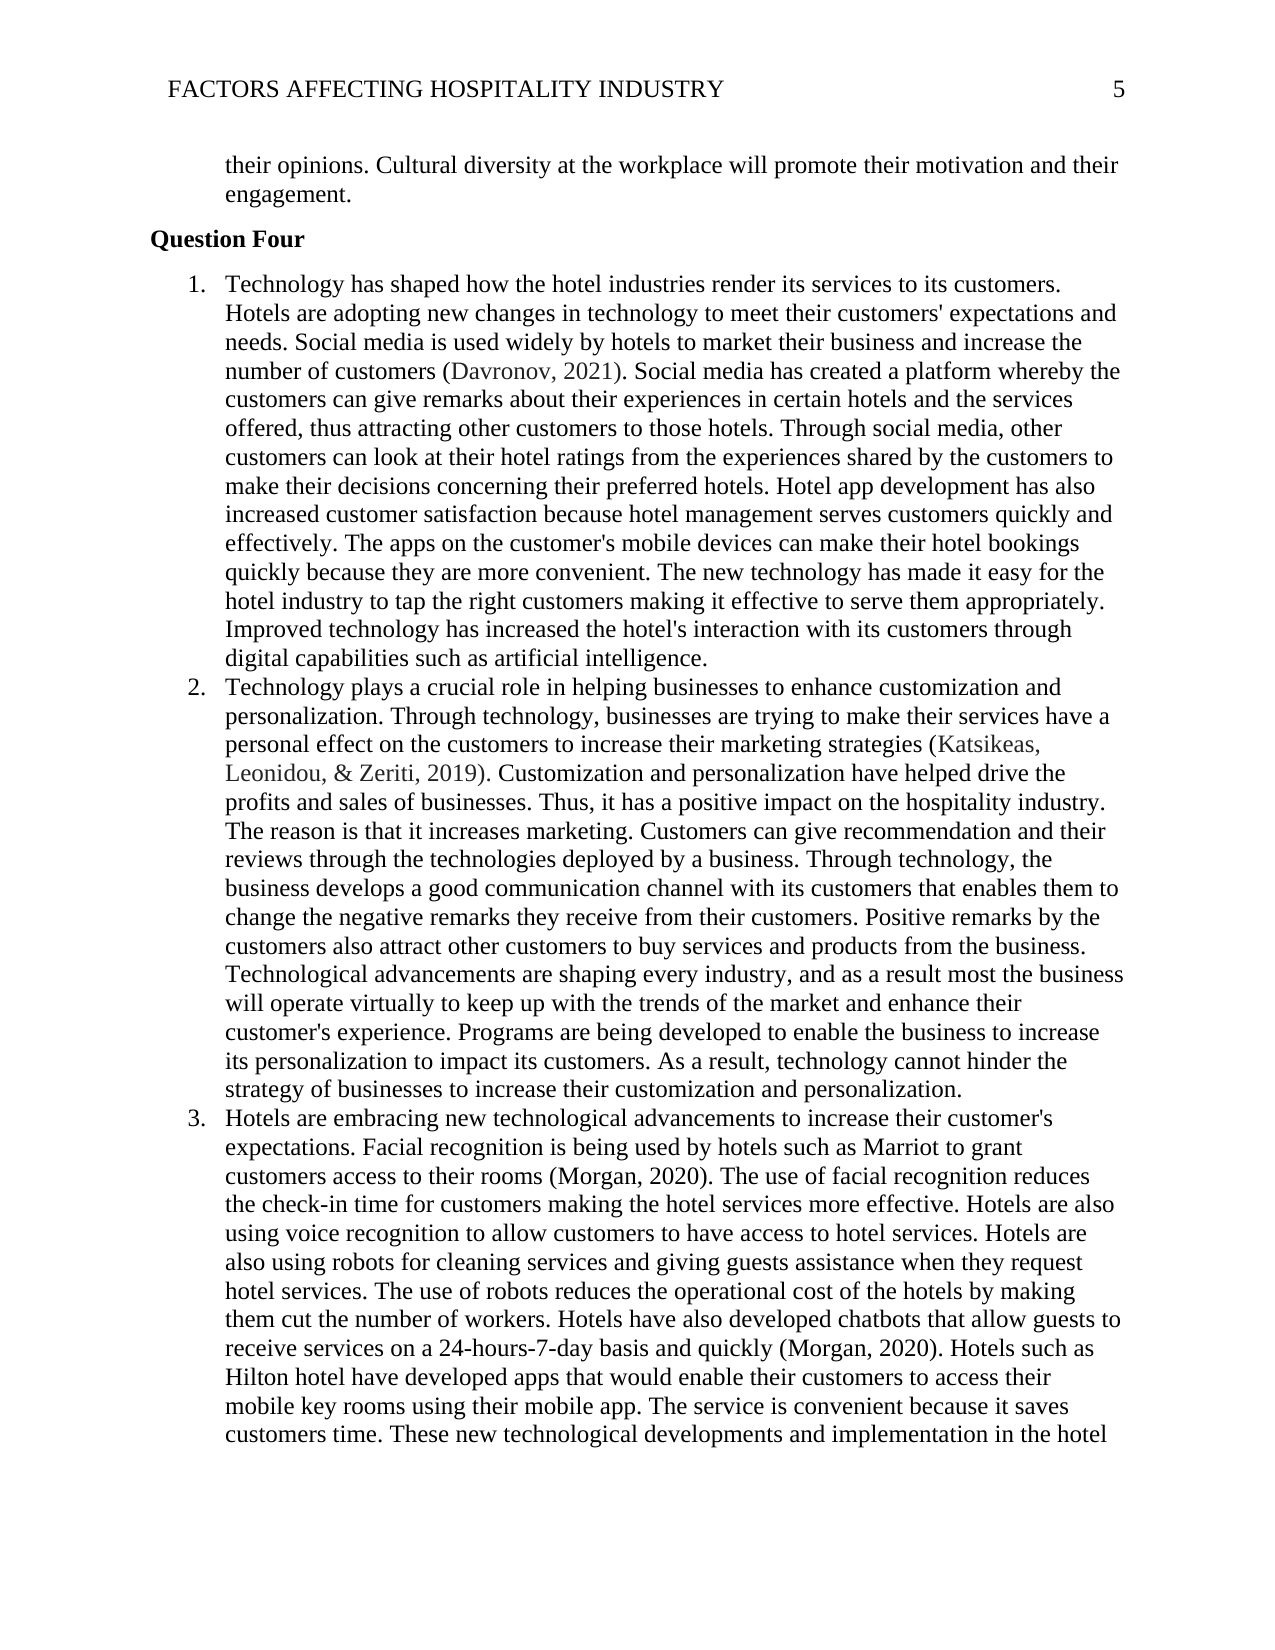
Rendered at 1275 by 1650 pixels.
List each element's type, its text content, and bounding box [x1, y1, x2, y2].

text Question Four [150, 224, 1125, 253]
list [187, 150, 1125, 207]
list Technology has shaped how the hotel industries render its services to its customers. Hotels are adopting new changes in technology to meet their customers' expectations and needs. Social media is used widely by hotels to market their business and increase the number of customers (Davronov, 2021). Social media has created a platform whereby the customers can give remarks about their experiences in certain hotels and the services offered, thus attracting other customers to those hotels. Through social media, other customers can look at their hotel ratings from the experiences shared by the customers to make their decisions concerning their preferred hotels. Hotel app development has also increased customer satisfaction because hotel management serves customers quickly and effectively. The apps on the customer's mobile devices can make their hotel bookings quickly because they are more convenient. The new technology has made it easy for the hotel industry to tap the right customers making it effective to serve them appropriately. Improved technology has increased the hotel's interaction with its customers through digital capabilities such as artificial intelligence. [187, 269, 1125, 672]
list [187, 1103, 1125, 1448]
list Technology plays a crucial role in helping businesses to enhance customization and personalization. Through technology, businesses are trying to make their services have a personal effect on the customers to increase their marketing strategies (Katsikeas, Leonidou, & Zeriti, 2019). Customization and personalization have helped drive the profits and sales of businesses. Thus, it has a positive impact on the hospitality industry. The reason is that it increases marketing. Customers can give recommendation and their reviews through the technologies deployed by a business. Through technology, the business develops a good communication channel with its customers that enables them to change the negative remarks they receive from their customers. Positive remarks by the customers also attract other customers to buy services and products from the business. Technological advancements are shaping every industry, and as a result most the business will operate virtually to keep up with the trends of the market and enhance their customer's experience. Programs are being developed to enable the business to increase its personalization to impact its customers. As a result, technology cannot hinder the strategy of businesses to increase their customization and personalization. [187, 672, 1125, 1103]
